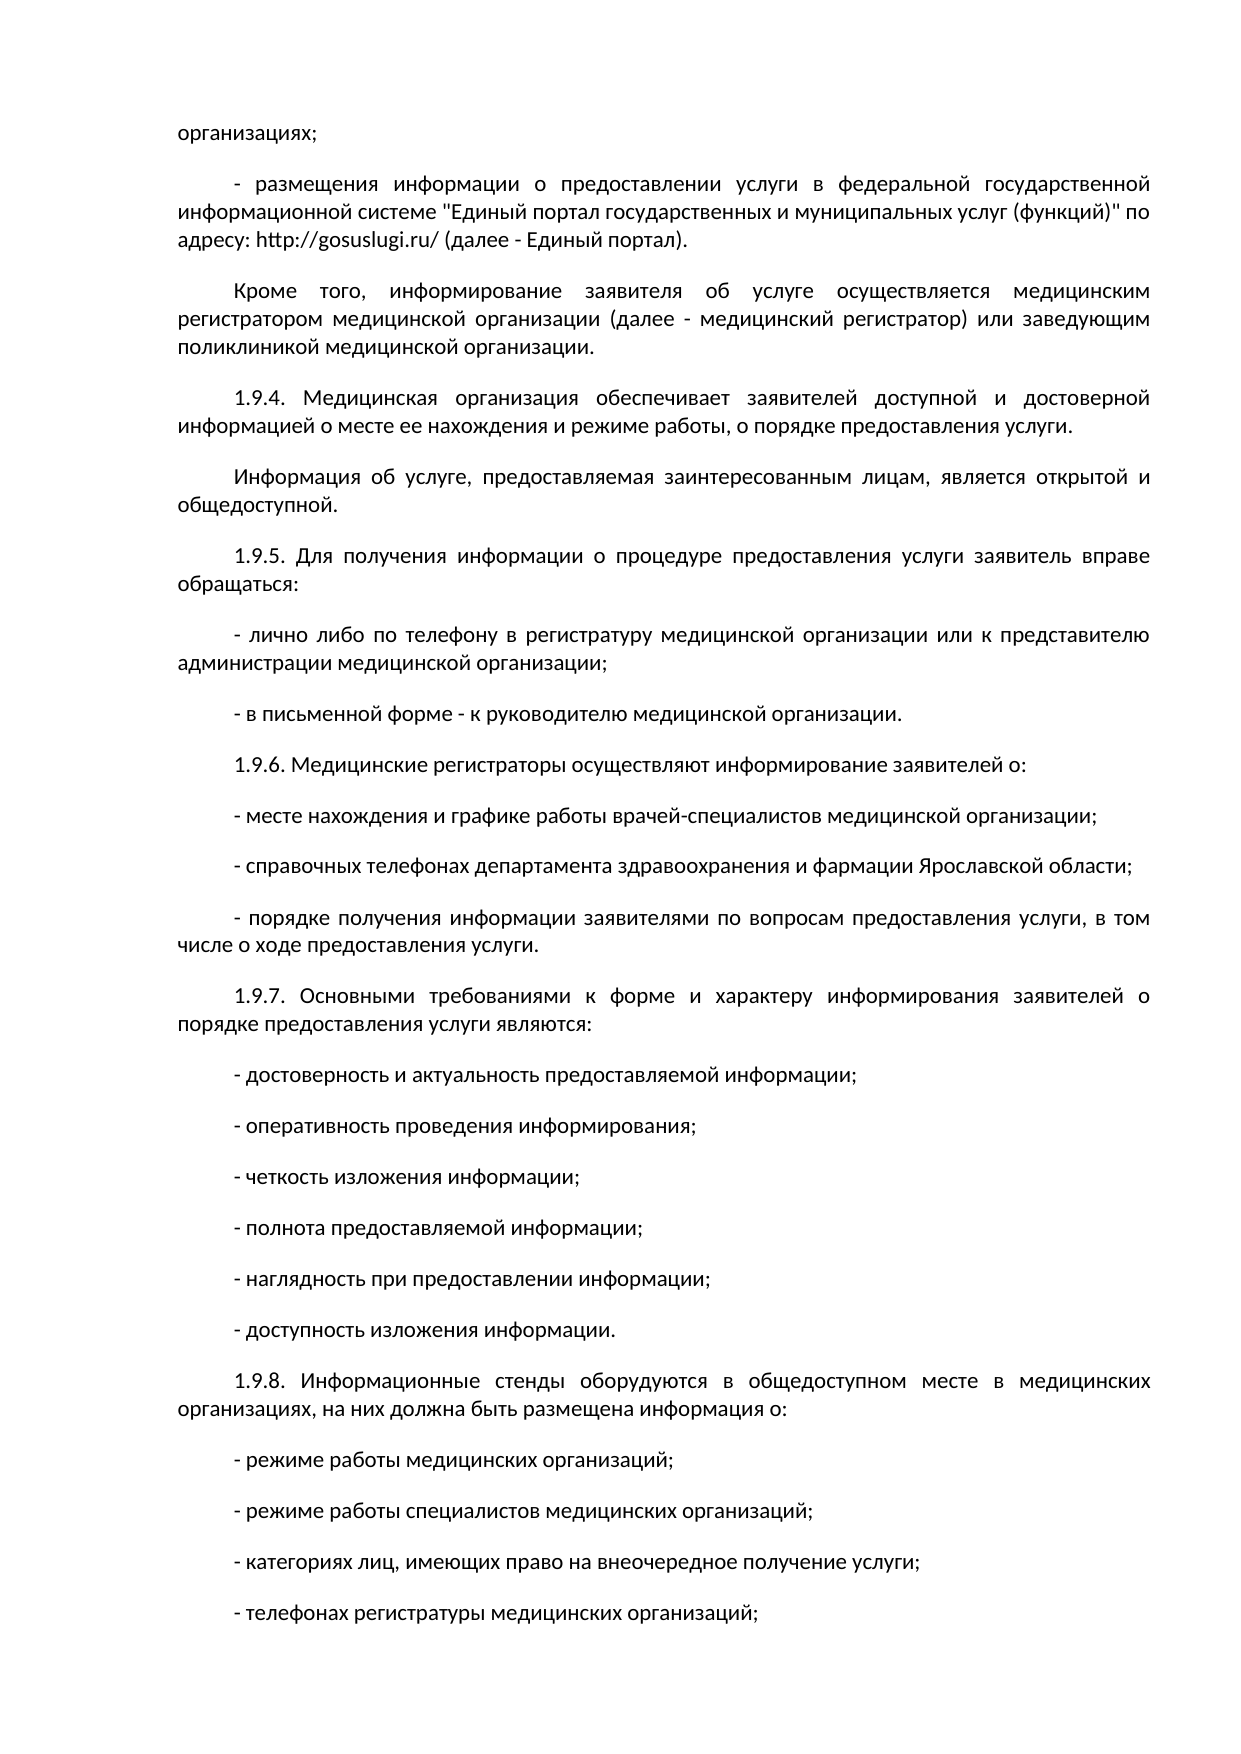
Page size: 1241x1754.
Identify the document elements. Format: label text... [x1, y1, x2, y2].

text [177, 118, 1152, 146]
text - в письменной форме - к руководителю медицинской организации. [177, 699, 1152, 727]
text 1.9.4. Медицинская организация обеспечивает заявителей доступной и достоверной информацией о месте ее нахождения и режиме работы, о порядке предоставления услуги. [177, 383, 1152, 439]
text 1.9.5. Для получения информации о процедуре предоставления услуги заявитель вправе обращаться: [177, 541, 1152, 597]
text 1.9.6. Медицинские регистраторы осуществляют информирование заявителей о: [177, 750, 1152, 778]
text - лично либо по телефону в регистратуру медицинской организации или к представителю администрации медицинской организации; [177, 620, 1152, 676]
text - доступность изложения информации. [177, 1315, 1152, 1343]
text - категориях лиц, имеющих право на внеочередное получение услуги; [177, 1547, 1152, 1575]
text - оперативность проведения информирования; [177, 1111, 1152, 1139]
text - режиме работы медицинских организаций; [177, 1445, 1152, 1473]
text - четкость изложения информации; [177, 1162, 1152, 1190]
text 1.9.7. Основными требованиями к форме и характеру информирования заявителей о порядке предоставления услуги являются: [177, 982, 1152, 1038]
text Кроме того, информирование заявителя об услуге осуществляется медицинским регистратором медицинской организации (далее - медицинский регистратор) или заведующим поликлиникой медицинской организации. [177, 276, 1152, 360]
text - справочных телефонах департамента здравоохранения и фармации Ярославской области; [177, 852, 1152, 880]
text - месте нахождения и графике работы врачей-специалистов медицинской организации; [177, 801, 1152, 829]
text 1.9.8. Информационные стенды оборудуются в общедоступном месте в медицинских организациях, на них должна быть размещена информация о: [177, 1366, 1152, 1422]
text Информация об услуге, предоставляемая заинтересованным лицам, является открытой и общедоступной. [177, 462, 1152, 518]
text - достоверность и актуальность предоставляемой информации; [177, 1061, 1152, 1088]
text - размещения информации о предоставлении услуги в федеральной государственной информационной системе "Единый портал государственных и муниципальных услуг (функций)" по адресу: http://gosuslugi.ru/ (далее - Единый портал). [177, 169, 1152, 253]
text - полнота предоставляемой информации; [177, 1213, 1152, 1241]
text - наглядность при предоставлении информации; [177, 1264, 1152, 1292]
text - режиме работы специалистов медицинских организаций; [177, 1496, 1152, 1524]
text - телефонах регистратуры медицинских организаций; [177, 1598, 1152, 1626]
text - порядке получения информации заявителями по вопросам предоставления услуги, в том числе о ходе предоставления услуги. [177, 903, 1152, 959]
